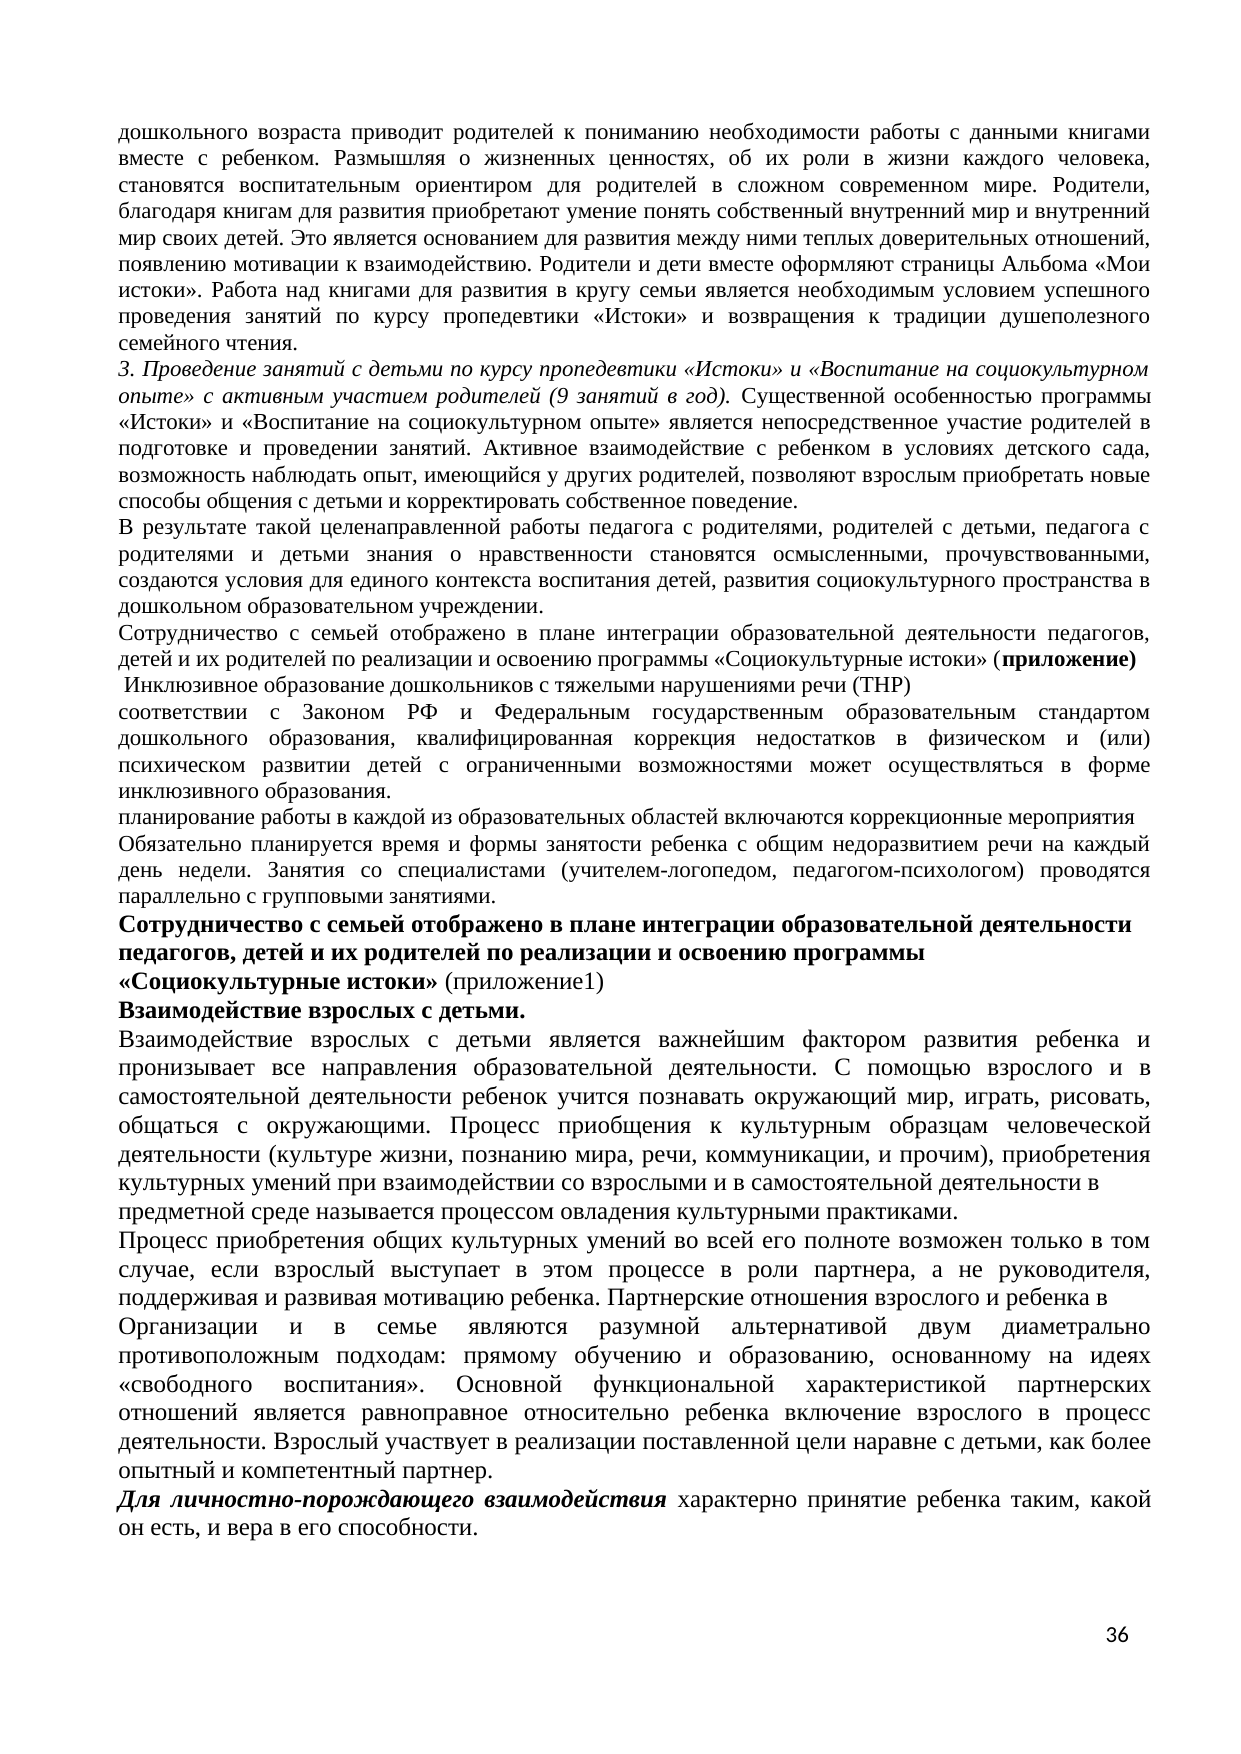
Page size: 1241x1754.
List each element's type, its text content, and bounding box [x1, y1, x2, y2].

text В результате такой целенаправленной работы педагога с родителями, родителей с детьми, педагога с родителями и детьми знания о нравственности становятся осмысленными, прочувствованными, создаются условия для единого контекста воспитания детей, развития социокультурного пространства в дошкольном образовательном учреждении. [118, 513, 1152, 619]
text планирование работы в каждой из образовательных областей включаются коррекционные мероприятия [118, 803, 1152, 830]
text Взаимодействие взрослых с детьми является важнейшим фактором развития ребенка и пронизывает все направления образовательной деятельности. С помощью взрослого и в самостоятельной деятельности ребенок учится познавать окружающий мир, играть, рисовать, общаться с окружающими. Процесс приобщения к культурным образцам человеческой деятельности (культуре жизни, познанию мира, речи, коммуникации, и прочим), приобретения культурных умений при взаимодействии со взрослыми и в самостоятельной деятельности в [118, 1024, 1152, 1196]
text Процесс приобретения общих культурных умений во всей его полноте возможен только в том случае, если взрослый выступает в этом процессе в роли партнера, а не руководителя, поддерживая и развивая мотивацию ребенка. Партнерские отношения взрослого и ребенка в [118, 1225, 1152, 1311]
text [118, 118, 1152, 355]
text Обязательно планируется время и формы занятости ребенка с общим недоразвитием речи на каждый день недели. Занятия со специалистами (учителем-логопедом, педагогом-психологом) проводятся параллельно с групповыми занятиями. [118, 830, 1152, 909]
text Сотрудничество с семьей отображено в плане интеграции образовательной деятельности педагогов, детей и их родителей по реализации и освоению программы «Социокультурные истоки» (приложение1) [118, 909, 1152, 995]
text 3. Проведение занятий с детьми по курсу пропедевтики «Истоки» и «Воспитание на социокультурном опыте» с активным участием родителей (9 занятий в год). Существенной особенностью программы «Истоки» и «Воспитание на социокультурном опыте» является непосредственное участие родителей в подготовке и проведении занятий. Активное взаимодействие с ребенком в условиях детского сада, возможность наблюдать опыт, имеющийся у других родителей, позволяют взрослым приобретать новые способы общения с детьми и корректировать собственное поведение. [118, 355, 1152, 513]
text Сотрудничество с семьей отображено в плане интеграции образовательной деятельности педагогов, детей и их родителей по реализации и освоению программы «Социокультурные истоки» (приложение) [118, 619, 1152, 672]
text Для личностно-порождающего взаимодействия характерно принятие ребенка таким, какой он есть, и вера в его способности. [118, 1484, 1152, 1541]
text Организации и в семье являются разумной альтернативой двум диаметрально противоположным подходам: прямому обучению и образованию, основанному на идеях «свободного воспитания». Основной функциональной характеристикой партнерских отношений является равноправное относительно ребенка включение взрослого в процесс деятельности. Взрослый участвует в реализации поставленной цели наравне с детьми, как более опытный и компетентный партнер. [118, 1311, 1152, 1484]
text Взаимодействие взрослых с детьми. [118, 995, 1152, 1024]
text соответствии с Законом РФ и Федеральным государственным образовательным стандартом дошкольного образования, квалифицированная коррекция недостатков в физическом и (или) психическом развитии детей с ограниченными возможностями может осуществляться в форме инклюзивного образования. [118, 698, 1152, 803]
text предметной среде называется процессом овладения культурными практиками. [118, 1196, 1152, 1225]
text Инклюзивное образование дошкольников с тяжелыми нарушениями речи (ТНР) [118, 672, 1152, 698]
